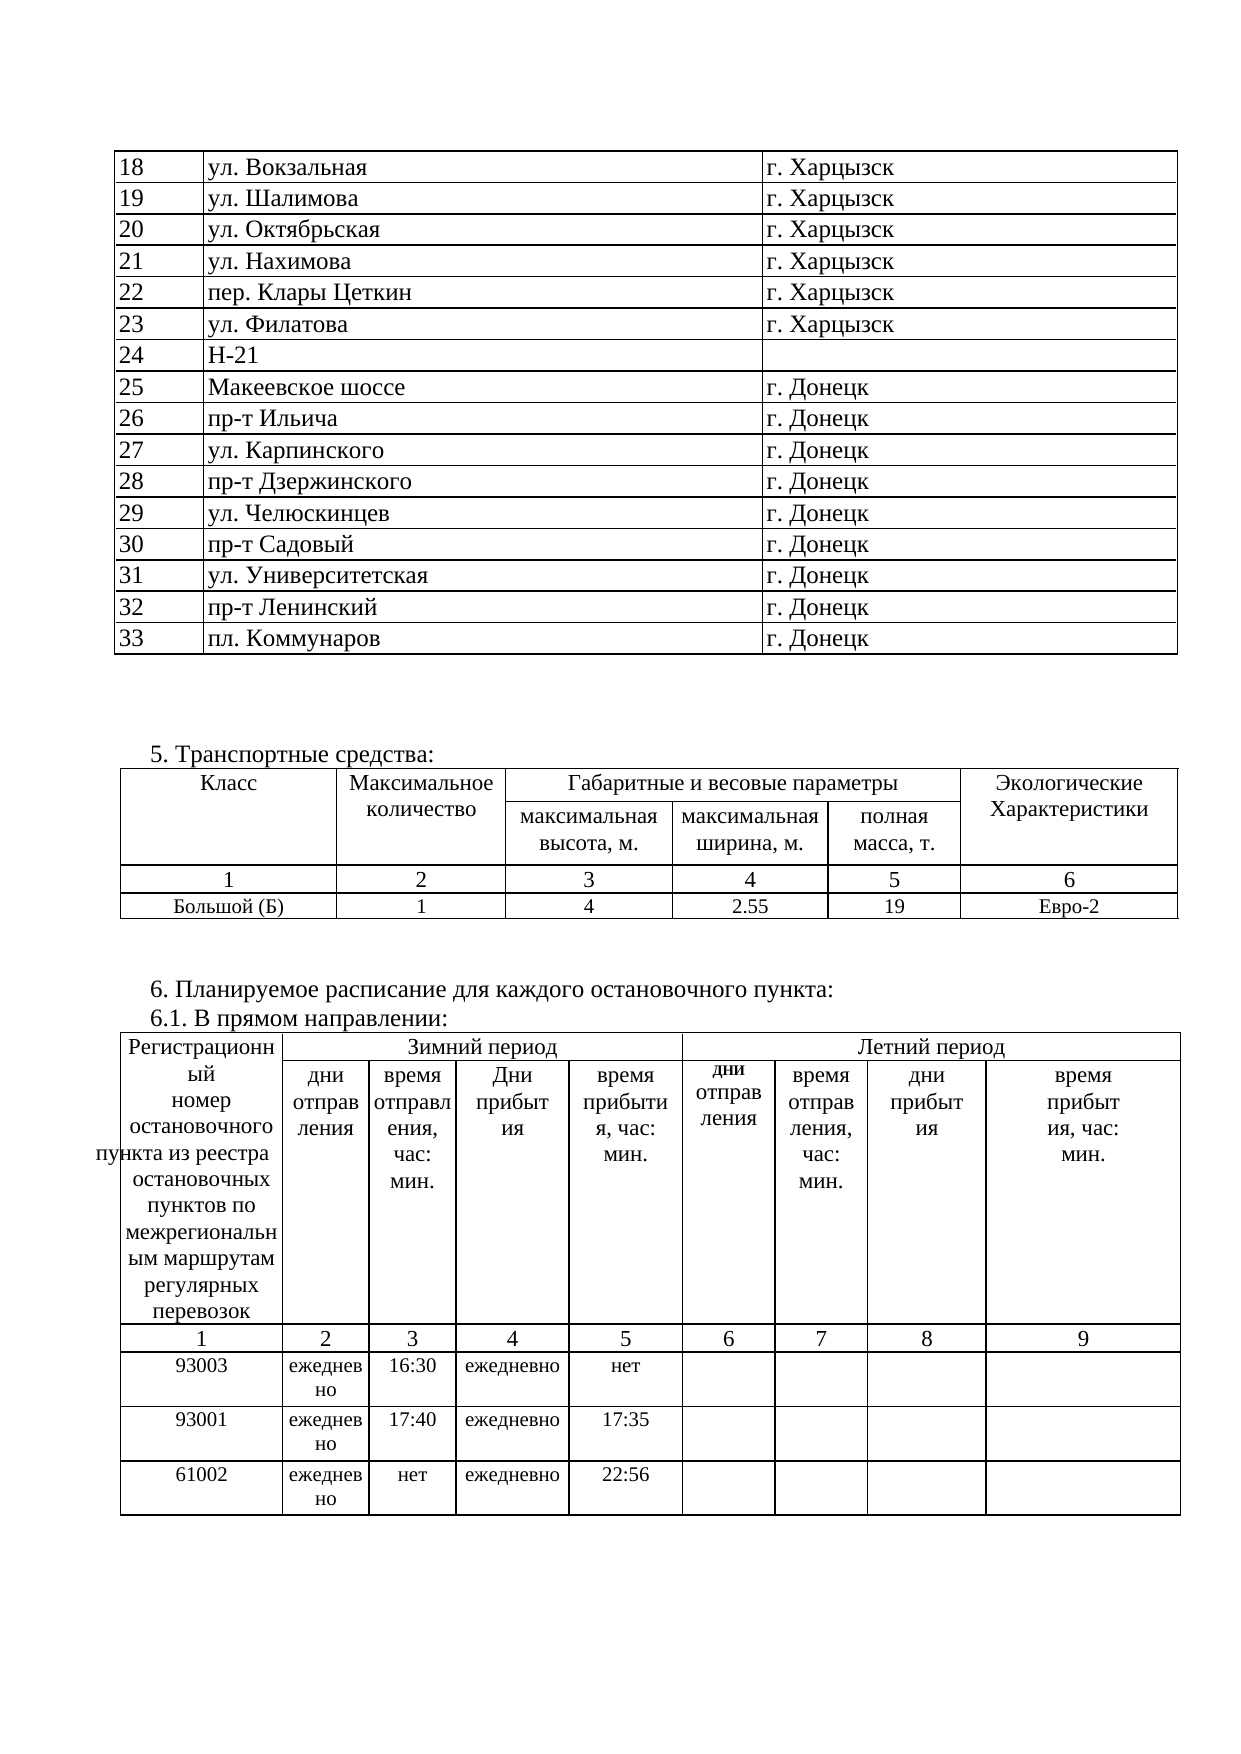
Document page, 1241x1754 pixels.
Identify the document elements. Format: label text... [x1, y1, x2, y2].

table_cell 24 [115, 340, 203, 370]
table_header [121, 1033, 282, 1323]
table_cell 2.55 [673, 894, 827, 918]
table_cell дни прибыт ия [868, 1061, 985, 1323]
table_cell время отправ ления, час: мин. [776, 1061, 867, 1323]
table_cell г. Харцызск [763, 152, 1177, 181]
table_cell Евро-2 [961, 894, 1177, 918]
table_cell 20 [115, 214, 203, 244]
table_cell [868, 1462, 985, 1514]
table_cell Большой (Б) [121, 894, 336, 918]
table_cell максимальная высота, м. [506, 802, 672, 864]
table_cell нет [570, 1353, 682, 1406]
table_cell 16:30 [370, 1353, 455, 1406]
table_cell дни отправ ления [283, 1061, 368, 1323]
table_cell 2 [283, 1325, 368, 1351]
table_cell 5 [829, 866, 960, 892]
table_header Летний период [683, 1033, 1180, 1060]
table_cell 17:35 [570, 1407, 682, 1460]
table_cell ул. Вокзальная [204, 152, 762, 181]
table_cell г. Донецк [763, 402, 1177, 433]
table_cell г. Харцызск [763, 307, 1177, 339]
table_cell 25 [115, 371, 203, 402]
table_cell 30 [115, 529, 203, 559]
table_cell 93001 [121, 1407, 282, 1460]
table_cell 2 [337, 866, 505, 892]
table_cell г. Харцызск [763, 244, 1177, 276]
table_cell 1 [121, 1325, 282, 1351]
table_cell [776, 1353, 867, 1406]
table_cell [987, 1353, 1180, 1406]
table_cell ул. Университетская [204, 561, 762, 590]
table_header Экологические Характеристики [961, 769, 1177, 864]
text 5. Транспортные средства: [150, 739, 1090, 767]
table_cell пр-т Ильича [204, 403, 762, 433]
table_cell 7 [776, 1325, 867, 1351]
text 6. Планируемое расписание для каждого остановочного пункта: [150, 974, 1090, 1003]
table_cell 21 [115, 245, 203, 276]
table_cell г. Донецк [763, 465, 1177, 496]
table_cell г. Донецк [763, 528, 1177, 559]
table_cell пл. Коммунаров [204, 623, 762, 653]
table_header Габаритные и весовые параметры [506, 769, 960, 801]
table_cell ул. Челюскинцев [204, 498, 762, 527]
table_cell время прибыти я, час: мин. [570, 1061, 682, 1323]
table_cell 61002 [121, 1462, 282, 1514]
table_cell 22 [115, 277, 203, 307]
table_cell г. Донецк [763, 370, 1177, 402]
table_cell ежедневно [457, 1407, 568, 1460]
table_cell время отправл ения, час: мин. [370, 1061, 455, 1323]
table_cell 32 [115, 591, 203, 622]
table_cell [776, 1462, 867, 1514]
text 6.1. В прямом направлении: [150, 1003, 1090, 1032]
table_cell ДНИ отправ ления [683, 1061, 774, 1323]
table_cell [763, 339, 1177, 370]
table_cell пр-т Садовый [204, 529, 762, 559]
table_cell [683, 1462, 774, 1514]
table_cell 19 [829, 894, 960, 918]
table_cell 6 [961, 866, 1177, 892]
table_cell ежедневно [457, 1353, 568, 1406]
table_cell [987, 1407, 1180, 1460]
table_cell г. Харцызск [763, 276, 1177, 307]
table_cell 1 [121, 866, 336, 892]
table_cell максимальная ширина, м. [673, 802, 827, 864]
table_cell ежедневно [283, 1353, 368, 1406]
table_header Зимний период [283, 1033, 682, 1060]
table_cell 31 [115, 560, 203, 590]
table_cell 1 [337, 894, 505, 918]
table_cell время прибыт ия, час: мин. [987, 1061, 1180, 1323]
table_cell г. Донецк [763, 590, 1177, 622]
table_cell Н-21 [204, 340, 762, 370]
table_cell г. Донецк [763, 433, 1177, 464]
table_cell полная масса, т. [829, 802, 960, 864]
table_cell 27 [115, 434, 203, 464]
table_cell ул. Нахимова [204, 246, 762, 276]
table_cell пр-т Ленинский [204, 592, 762, 622]
table_cell 6 [683, 1325, 774, 1351]
table_cell 22:56 [570, 1462, 682, 1514]
table_cell 19 [115, 183, 203, 213]
table_cell ежедневно [457, 1462, 568, 1514]
table_cell 9 [987, 1325, 1180, 1351]
table_cell ул. Карпинского [204, 435, 762, 464]
table_cell [683, 1353, 774, 1406]
table_cell 8 [868, 1325, 985, 1351]
table_cell 18 [115, 152, 203, 181]
table_cell 93003 [121, 1353, 282, 1406]
table_cell 29 [115, 497, 203, 527]
table_cell 5 [570, 1325, 682, 1351]
table_cell г. Харцызск [763, 213, 1177, 244]
table_cell 4 [673, 866, 827, 892]
table_cell 17:40 [370, 1407, 455, 1460]
table_cell ул. Шалимова [204, 183, 762, 213]
table_cell ул. Октябрьская [204, 215, 762, 244]
table_cell 4 [457, 1325, 568, 1351]
table_cell ежедневно [283, 1407, 368, 1460]
table_cell Дни прибыт ия [457, 1061, 568, 1323]
table_cell ежедневно [283, 1462, 368, 1514]
table_cell 28 [115, 466, 203, 496]
table_cell 3 [370, 1325, 455, 1351]
table_cell Макеевское шоссе [204, 372, 762, 402]
table_cell г. Харцызск [763, 181, 1177, 213]
table_cell ул. Филатова [204, 309, 762, 339]
table_cell [868, 1407, 985, 1460]
table_header Класс [121, 769, 336, 864]
table_cell 4 [506, 894, 672, 918]
table_cell 3 [506, 866, 672, 892]
table_cell [776, 1407, 867, 1460]
table_cell 26 [115, 403, 203, 433]
table_cell г. Донецк [763, 496, 1177, 527]
table_cell [683, 1407, 774, 1460]
table_cell 33 [115, 623, 203, 653]
table_cell 23 [115, 308, 203, 339]
table_cell пер. Клары Цеткин [204, 277, 762, 307]
table_cell нет [370, 1462, 455, 1514]
table_cell пр-т Дзержинского [204, 466, 762, 496]
table_header Максимальное количество [337, 769, 505, 864]
table_cell г. Донецк [763, 622, 1177, 653]
table_cell [868, 1353, 985, 1406]
table_cell г. Донецк [763, 559, 1177, 590]
table_cell [987, 1462, 1180, 1514]
